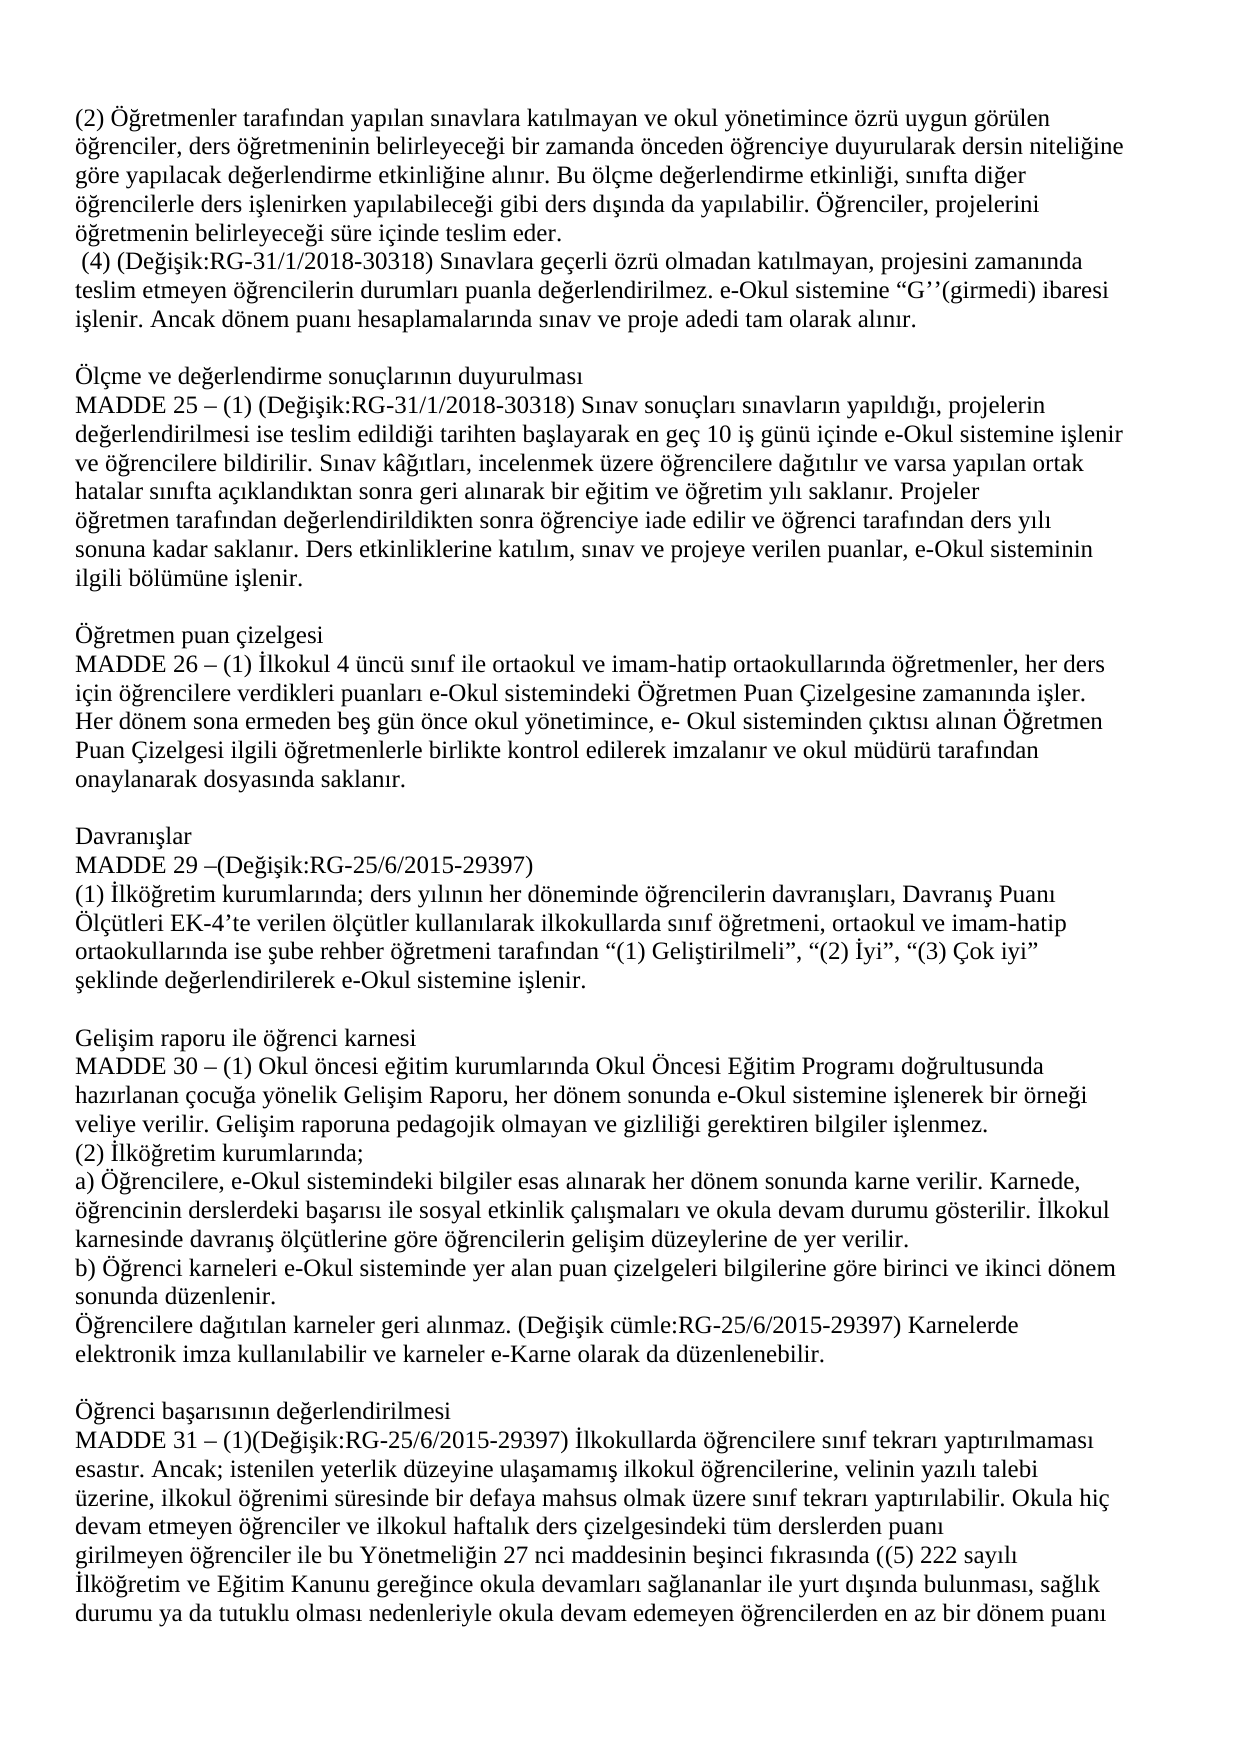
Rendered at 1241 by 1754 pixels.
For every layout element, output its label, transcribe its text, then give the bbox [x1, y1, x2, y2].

text öğretmen tarafından değerlendirildikten sonra öğrenciye iade edilir ve öğrenci tarafından ders yılı sonuna kadar saklanır. Ders etkinliklerine katılım, sınav ve projeye verilen puanlar, e-Okul sisteminin ilgili bölümüne işlenir. [75, 505, 1124, 591]
text MADDE 30 – (1) Okul öncesi eğitim kurumlarında Okul Öncesi Eğitim Programı doğrultusunda hazırlanan çocuğa yönelik Gelişim Raporu, her dönem sonunda e-Okul sistemine işlenerek bir örneği veliye verilir. Gelişim raporuna pedagojik olmayan ve gizliliği gerektiren bilgiler işlenmez. [75, 1051, 1124, 1138]
text (1) İlköğretim kurumlarında; ders yılının her döneminde öğrencilerin davranışları, Davranış Puanı Ölçütleri EK-4’te verilen ölçütler kullanılarak ilkokullarda sınıf öğretmeni, ortaokul ve imam-hatip ortaokullarında ise şube rehber öğretmeni tarafından “(1) Geliştirilmeli”, “(2) İyi”, “(3) Çok iyi” şeklinde değerlendirilerek e-Okul sistemine işlenir. [75, 879, 1124, 994]
text MADDE 29 –(Değişik:RG-25/6/2015-29397) [75, 850, 1124, 879]
text Davranışlar [75, 821, 1124, 850]
text Ölçme ve değerlendirme sonuçlarının duyurulması [75, 361, 1124, 390]
text Öğretmen puan çizelgesi [75, 620, 1124, 649]
text (2) Öğretmenler tarafından yapılan sınavlara katılmayan ve okul yönetimince özrü uygun görülen öğrenciler, ders öğretmeninin belirleyeceği bir zamanda önceden öğrenciye duyurularak dersin niteliğine göre yapılacak değerlendirme etkinliğine alınır. Bu ölçme değerlendirme etkinliği, sınıfta diğer öğrencilerle ders işlenirken yapılabileceği gibi ders dışında da yapılabilir. Öğrenciler, projelerini [75, 103, 1124, 218]
text Öğrenci başarısının değerlendirilmesi [75, 1396, 1124, 1425]
text MADDE 25 – (1) (Değişik:RG-31/1/2018-30318) Sınav sonuçları sınavların yapıldığı, projelerin değerlendirilmesi ise teslim edildiği tarihten başlayarak en geç 10 iş günü içinde e-Okul sistemine işlenir ve öğrencilere bildirilir. Sınav kâğıtları, incelenmek üzere öğrencilere dağıtılır ve varsa yapılan ortak hatalar sınıfta açıklandıktan sonra geri alınarak bir eğitim ve öğretim yılı saklanır. Projeler [75, 390, 1124, 505]
text (2) İlköğretim kurumlarında; [75, 1138, 1124, 1166]
text (4) (Değişik:RG-31/1/2018-30318) Sınavlara geçerli özrü olmadan katılmayan, projesini zamanında teslim etmeyen öğrencilerin durumları puanla değerlendirilmez. e-Okul sistemine “G’’(girmedi) ibaresi işlenir. Ancak dönem puanı hesaplamalarında sınav ve proje adedi tam olarak alınır. [75, 246, 1124, 333]
text öğretmenin belirleyeceği süre içinde teslim eder. [75, 218, 1124, 246]
text MADDE 26 – (1) İlkokul 4 üncü sınıf ile ortaokul ve imam-hatip ortaokullarında öğretmenler, her ders için öğrencilere verdikleri puanları e-Okul sistemindeki Öğretmen Puan Çizelgesine zamanında işler. Her dönem sona ermeden beş gün önce okul yönetimince, e- Okul sisteminden çıktısı alınan Öğretmen Puan Çizelgesi ilgili öğretmenlerle birlikte kontrol edilerek imzalanır ve okul müdürü tarafından onaylanarak dosyasında saklanır. [75, 649, 1124, 793]
text b) Öğrenci karneleri e-Okul sisteminde yer alan puan çizelgeleri bilgilerine göre birinci ve ikinci dönem sonunda düzenlenir. [75, 1253, 1124, 1310]
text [75, 1540, 1124, 1626]
text Öğrencilere dağıtılan karneler geri alınmaz. (Değişik cümle:RG-25/6/2015-29397) Karnelerde elektronik imza kullanılabilir ve karneler e-Karne olarak da düzenlenebilir. [75, 1310, 1124, 1368]
text MADDE 31 – (1)(Değişik:RG-25/6/2015-29397) İlkokullarda öğrencilere sınıf tekrarı yaptırılmaması esastır. Ancak; istenilen yeterlik düzeyine ulaşamamış ilkokul öğrencilerine, velinin yazılı talebi üzerine, ilkokul öğrenimi süresinde bir defaya mahsus olmak üzere sınıf tekrarı yaptırılabilir. Okula hiç devam etmeyen öğrenciler ve ilkokul haftalık ders çizelgesindeki tüm derslerden puanı [75, 1425, 1124, 1540]
text Gelişim raporu ile öğrenci karnesi [75, 1023, 1124, 1051]
text a) Öğrencilere, e-Okul sistemindeki bilgiler esas alınarak her dönem sonunda karne verilir. Karnede, öğrencinin derslerdeki başarısı ile sosyal etkinlik çalışmaları ve okula devam durumu gösterilir. İlkokul karnesinde davranış ölçütlerine göre öğrencilerin gelişim düzeylerine de yer verilir. [75, 1166, 1124, 1253]
